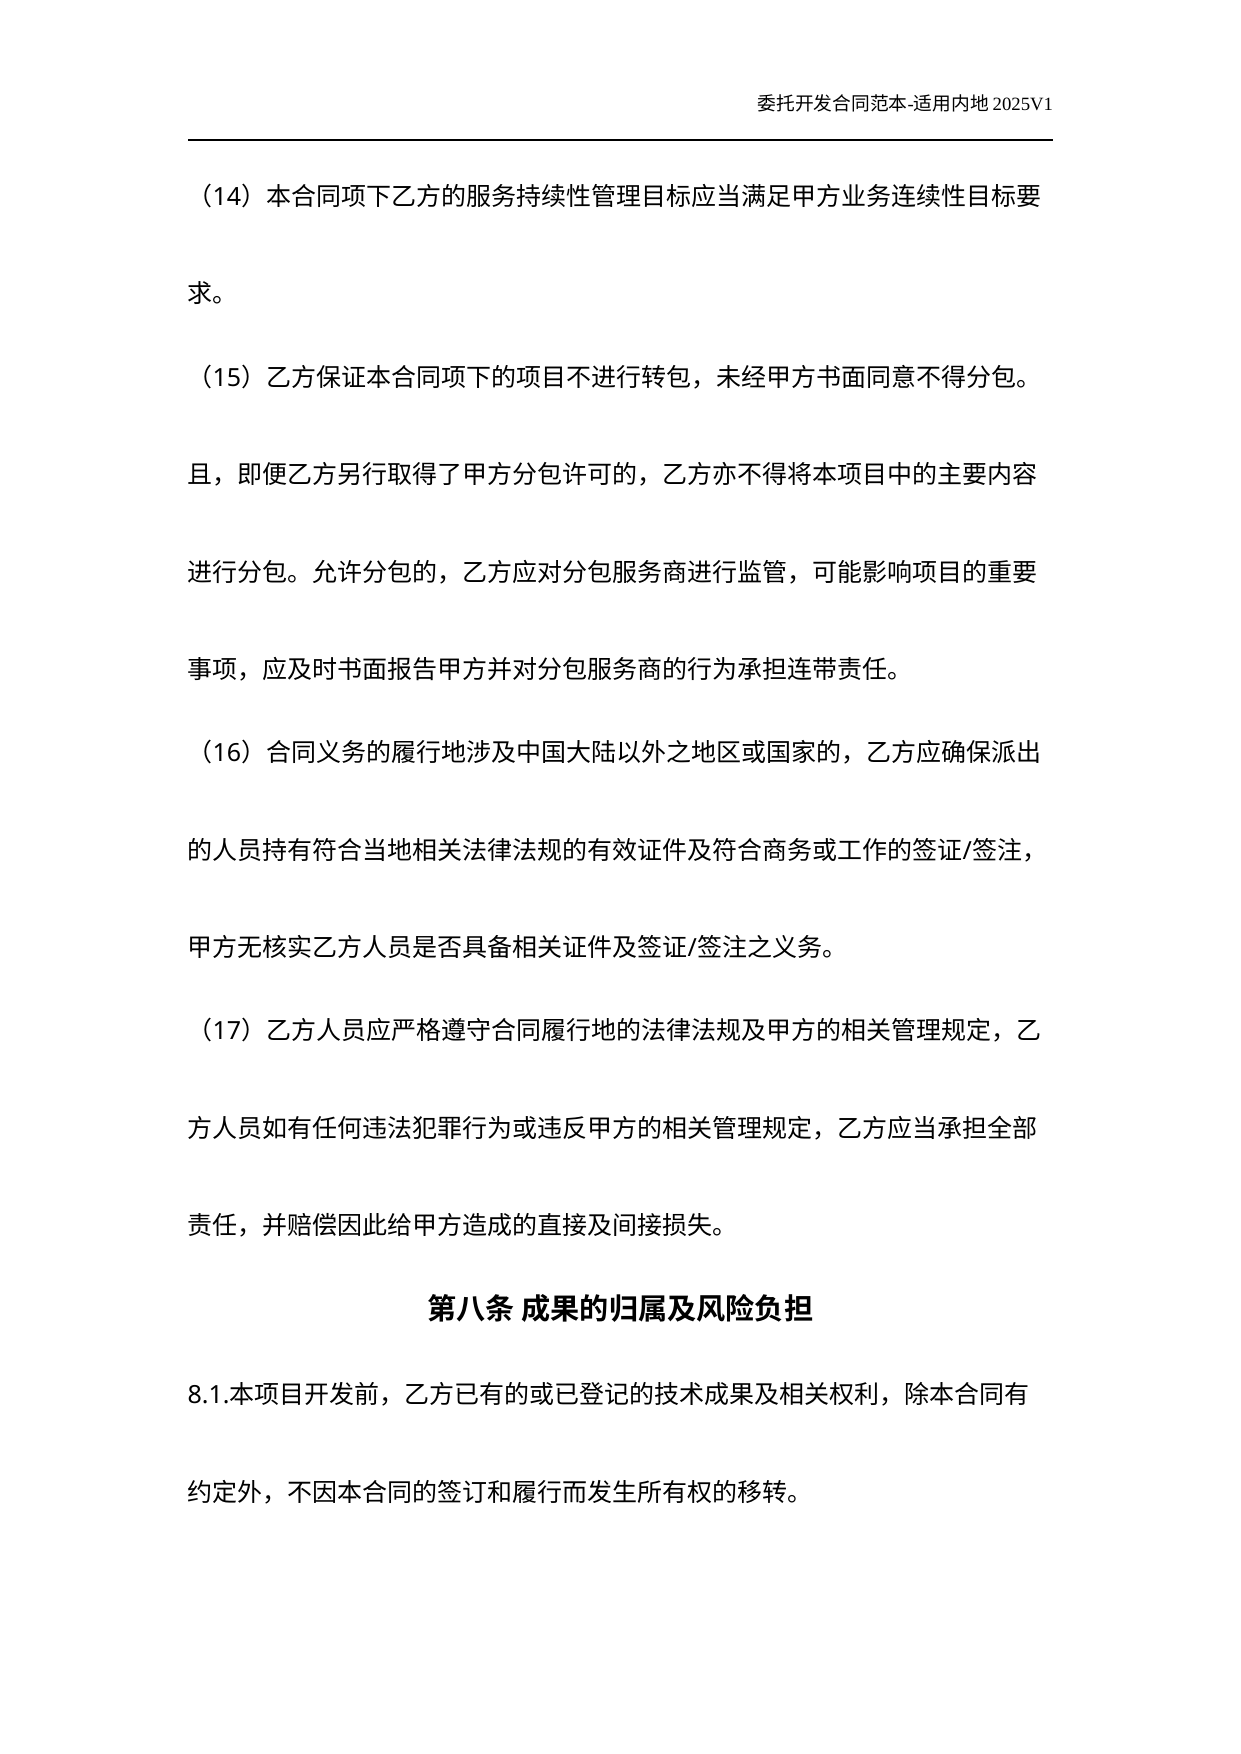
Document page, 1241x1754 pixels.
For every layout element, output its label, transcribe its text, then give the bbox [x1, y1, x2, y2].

text 8.1.本项目开发前，乙方已有的或已登记的技术成果及相关权利，除本合同有约定外，不因本合同的签订和履行而发生所有权的移转。 [187, 1361, 1053, 1523]
text （15）乙方保证本合同项下的项目不进行转包，未经甲方书面同意不得分包。且，即便乙方另行取得了甲方分包许可的，乙方亦不得将本项目中的主要内容进行分包。允许分包的，乙方应对分包服务商进行监管，可能影响项目的重要事项，应及时书面报告甲方并对分包服务商的行为承担连带责任。 [187, 343, 1053, 700]
text （14）本合同项下乙方的服务持续性管理目标应当满足甲方业务连续性目标要求。 [187, 162, 1053, 324]
text （16）合同义务的履行地涉及中国大陆以外之地区或国家的，乙方应确保派出的人员持有符合当地相关法律法规的有效证件及符合商务或工作的签证/签注，甲方无核实乙方人员是否具备相关证件及签证/签注之义务。 [187, 718, 1053, 978]
text （17）乙方人员应严格遵守合同履行地的法律法规及甲方的相关管理规定，乙方人员如有任何违法犯罪行为或违反甲方的相关管理规定，乙方应当承担全部责任，并赔偿因此给甲方造成的直接及间接损失。 [187, 996, 1053, 1256]
text 第八条 成果的归属及风险负担 [187, 1274, 1053, 1339]
